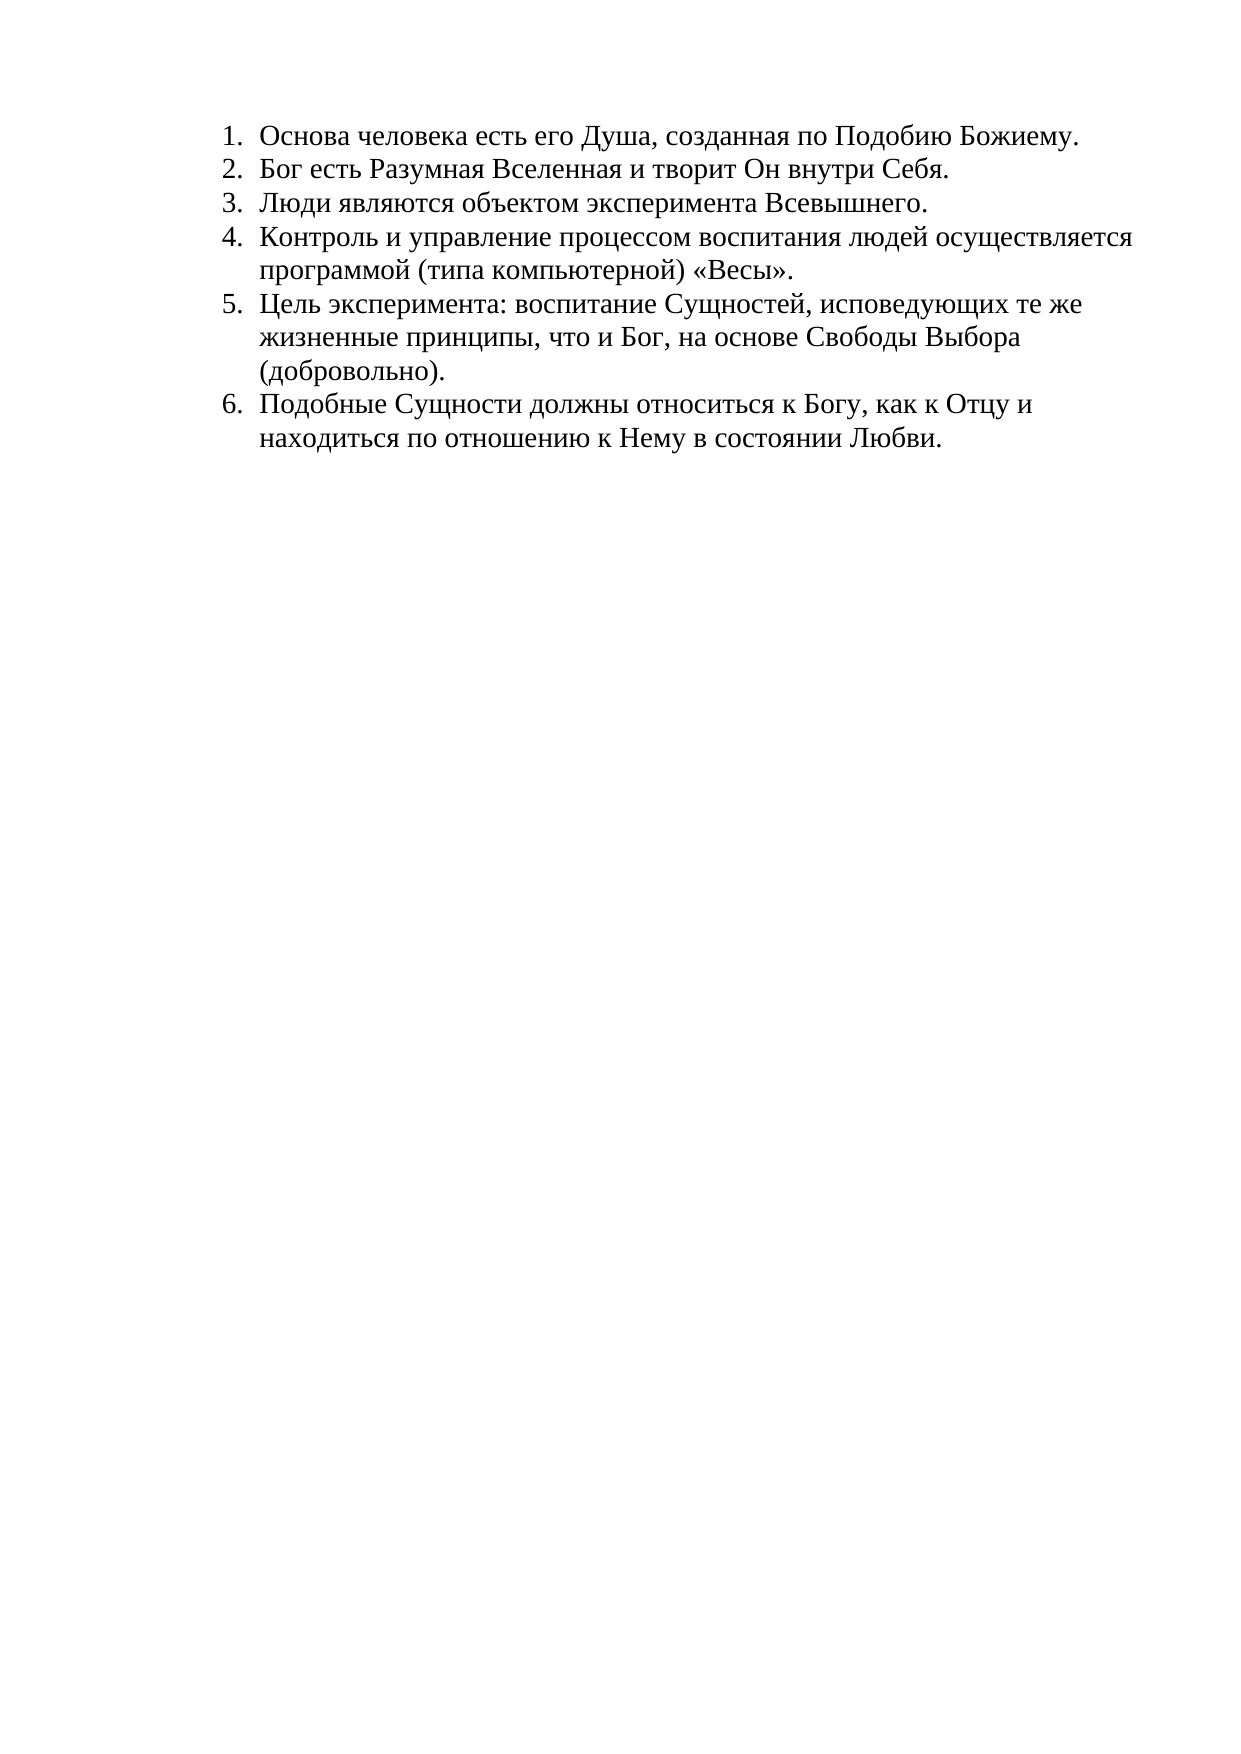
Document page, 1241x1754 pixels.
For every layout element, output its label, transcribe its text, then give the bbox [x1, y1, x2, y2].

list Подобные Сущности должны относиться к Богу, как к Отцу и находиться по отношению к Нему в состоянии Любви. [222, 386, 1152, 453]
list Цель эксперимента: воспитание Сущностей, исповедующих те же жизненные принципы, что и Бог, на основе Свободы Выбора (добровольно). [222, 286, 1152, 386]
list Люди являются объектом эксперимента Всевышнего. [222, 185, 1152, 219]
list Контроль и управление процессом воспитания людей осуществляется программой (типа компьютерной) «Весы». [222, 219, 1152, 286]
list Основа человека есть его Душа, созданная по Подобию Божиему. [222, 118, 1152, 152]
list Бог есть Разумная Вселенная и творит Он внутри Себя. [222, 152, 1152, 185]
